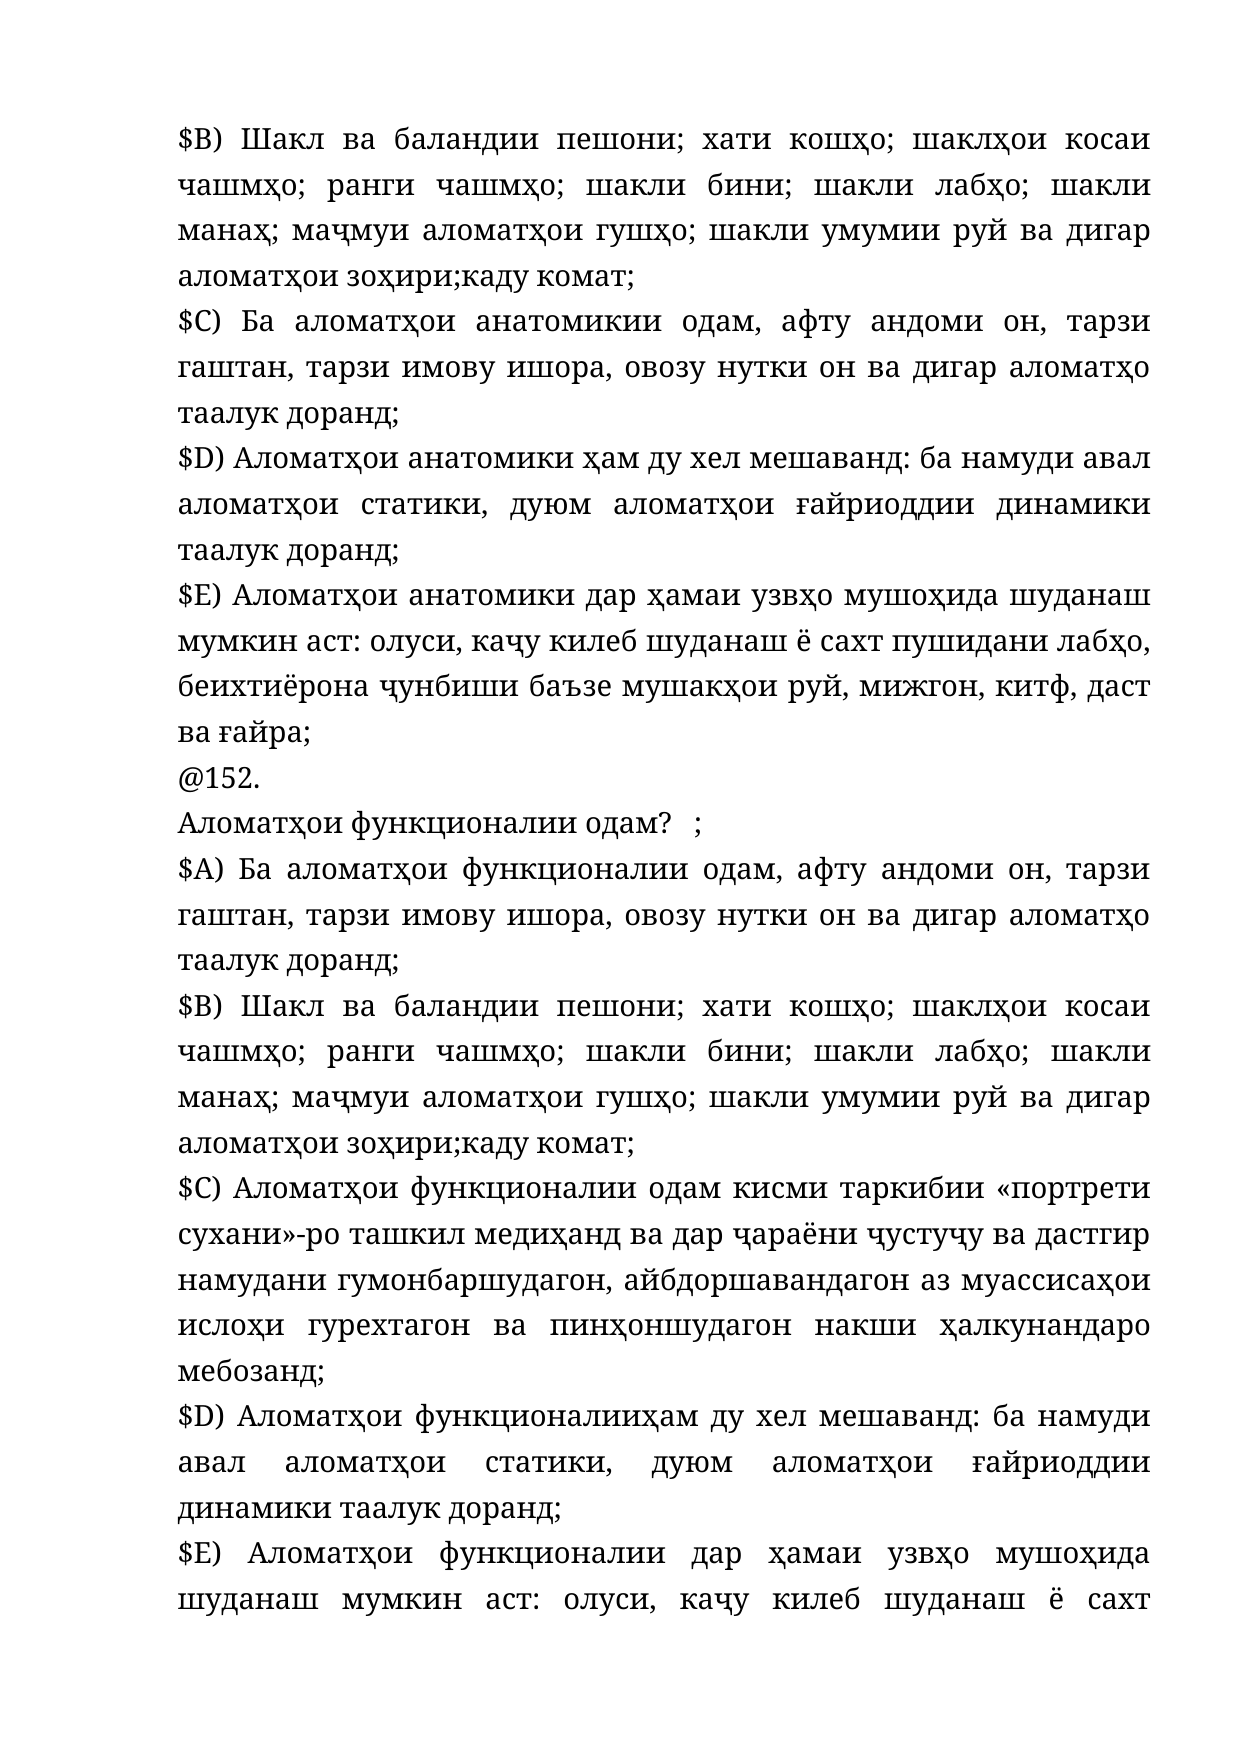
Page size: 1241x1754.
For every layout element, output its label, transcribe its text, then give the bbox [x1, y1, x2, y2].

text $D) Аломатҳои анатомики ҳам ду хел мешаванд: ба намуди авал аломатҳои статики, дуюм аломатҳои ғайриоддии динамики таалук доранд; [177, 437, 1152, 568]
text @152. [177, 757, 1152, 797]
text $E) Аломатҳои анатомики дар ҳамаи узвҳо мушоҳида шуданаш мумкин аст: олуси, каҷу килеб шуданаш ё сахт пушидани лабҳо, беихтиёрона ҷунбиши баъзе мушакҳои руй, мижгон, китф, даст ва ғайра; [177, 574, 1152, 751]
text $C) Ба аломатҳои анатомикии одам, афту андоми он, тарзи гаштан, тарзи имову ишора, овозу нутки он ва дигар аломатҳо таалук доранд; [177, 301, 1152, 432]
text Аломатҳои функционалии одам? ; [177, 802, 1152, 842]
text $C) Аломатҳои функционалии одам кисми таркибии «портрети сухани»-ро ташкил медиҳанд ва дар ҷараёни ҷустуҷу ва дастгир намудани гумонбаршудагон, айбдоршавандагон аз муассисаҳои ислоҳи гурехтагон ва пинҳоншудагон накши ҳалкунандаро мебозанд; [177, 1167, 1152, 1390]
text $B) Шакл ва баландии пешони; хати кошҳо; шаклҳои косаи чашмҳо; ранги чашмҳо; шакли бини; шакли лабҳо; шакли манаҳ; маҷмуи аломатҳои гушҳо; шакли умумии руй ва дигар аломатҳои зоҳири;каду комат; [177, 118, 1152, 295]
text $B) Шакл ва баландии пешони; хати кошҳо; шаклҳои косаи чашмҳо; ранги чашмҳо; шакли бини; шакли лабҳо; шакли манаҳ; маҷмуи аломатҳои гушҳо; шакли умумии руй ва дигар аломатҳои зоҳири;каду комат; [177, 985, 1152, 1162]
text $D) Аломатҳои функционалииҳам ду хел мешаванд: ба намуди авал аломатҳои статики, дуюм аломатҳои ғайриоддии динамики таалук доранд; [177, 1396, 1152, 1527]
text $A) Ба аломатҳои функционалии одам, афту андоми он, тарзи гаштан, тарзи имову ишора, овозу нутки он ва дигар аломатҳо таалук доранд; [177, 848, 1152, 979]
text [177, 1532, 1152, 1618]
